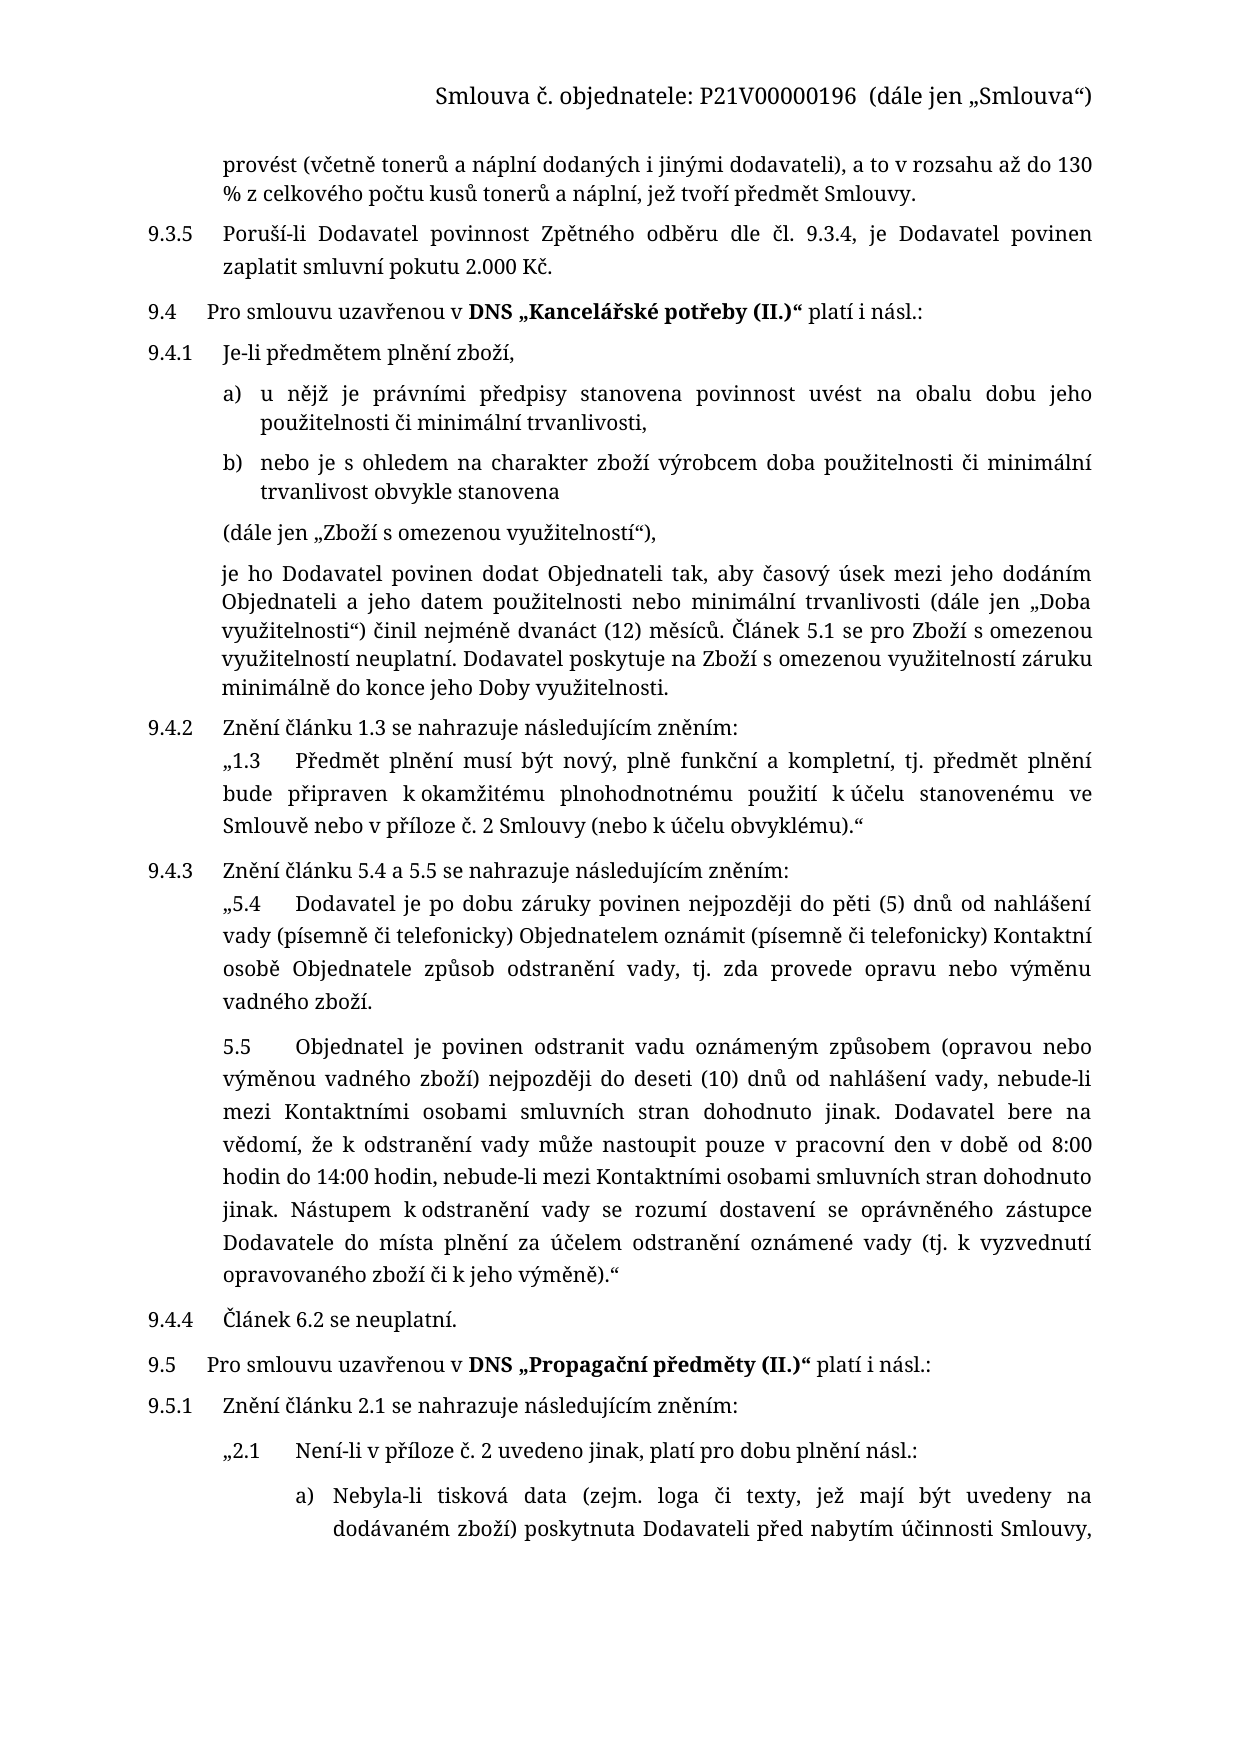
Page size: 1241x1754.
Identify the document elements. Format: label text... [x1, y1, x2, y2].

list Pro smlouvu uzavřenou v DNS „Kancelářské potřeby (II.)“ platí i násl.: [148, 297, 1093, 326]
list „5.4 Dodavatel je po dobu záruky povinen nejpozději do pěti (5) dnů od nahlášení vady (písemně či telefonicky) Objednatelem oznámit (písemně či telefonicky) Kontaktní osobě Objednatele způsob odstranění vady, tj. zda provede opravu nebo výměnu vadného zboží. [223, 889, 1093, 1015]
list Poruší-li Dodavatel povinnost Zpětného odběru dle čl. 9.3.4, je Dodavatel povinen zaplatit smluvní pokutu 2.000 Kč. [148, 219, 1093, 281]
list „1.3 Předmět plnění musí být nový, plně funkční a kompletní, tj. předmět plnění bude připraven k okamžitému plnohodnotnému použití k účelu stanovenému ve Smlouvě nebo v příloze č. 2 Smlouvy (nebo k účelu obvyklému).“ [223, 746, 1093, 840]
list Znění článku 5.4 a 5.5 se nahrazuje následujícím zněním: [148, 856, 1093, 885]
list Znění článku 1.3 se nahrazuje následujícím zněním: [148, 713, 1093, 742]
list u nějž je právními předpisy stanovena povinnost uvést na obalu dobu jeho použitelnosti či minimální trvanlivosti, [223, 379, 1093, 436]
text (dále jen „Zboží s omezenou využitelností“), [223, 518, 1093, 546]
list Pro smlouvu uzavřenou v DNS „Propagační předměty (II.)“ platí i násl.: [148, 1350, 1093, 1379]
list Je-li předmětem plnění zboží, [148, 338, 1093, 367]
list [148, 150, 1093, 207]
list Článek 6.2 se neuplatní. [148, 1305, 1093, 1334]
list „2.1 Není-li v příloze č. 2 uvedeno jinak, platí pro dobu plnění násl.: [223, 1436, 1093, 1465]
list 5.5 Objednatel je povinen odstranit vadu oznámeným způsobem (opravou nebo výměnou vadného zboží) nejpozději do deseti (10) dnů od nahlášení vady, nebude-li mezi Kontaktními osobami smluvních stran dohodnuto jinak. Dodavatel bere na vědomí, že k odstranění vady může nastoupit pouze v pracovní den v době od 8:00 hodin do 14:00 hodin, nebude-li mezi Kontaktními osobami smluvních stran dohodnuto jinak. Nástupem k odstranění vady se rozumí dostavení se oprávněného zástupce Dodavatele do místa plnění za účelem odstranění oznámené vady (tj. k vyzvednutí opravovaného zboží či k jeho výměně).“ [223, 1032, 1093, 1289]
text je ho Dodavatel povinen dodat Objednateli tak, aby časový úsek mezi jeho dodáním Objednateli a jeho datem použitelnosti nebo minimální trvanlivosti (dále jen „Doba využitelnosti“) činil nejméně dvanáct (12) měsíců. Článek 5.1 se pro Zboží s omezenou využitelností neuplatní. Dodavatel poskytuje na Zboží s omezenou využitelností záruku minimálně do konce jeho Doby využitelnosti. [221, 559, 1093, 701]
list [295, 1482, 1093, 1543]
list Znění článku 2.1 se nahrazuje následujícím zněním: [148, 1391, 1093, 1420]
list nebo je s ohledem na charakter zboží výrobcem doba použitelnosti či minimální trvanlivost obvykle stanovena [223, 448, 1093, 505]
